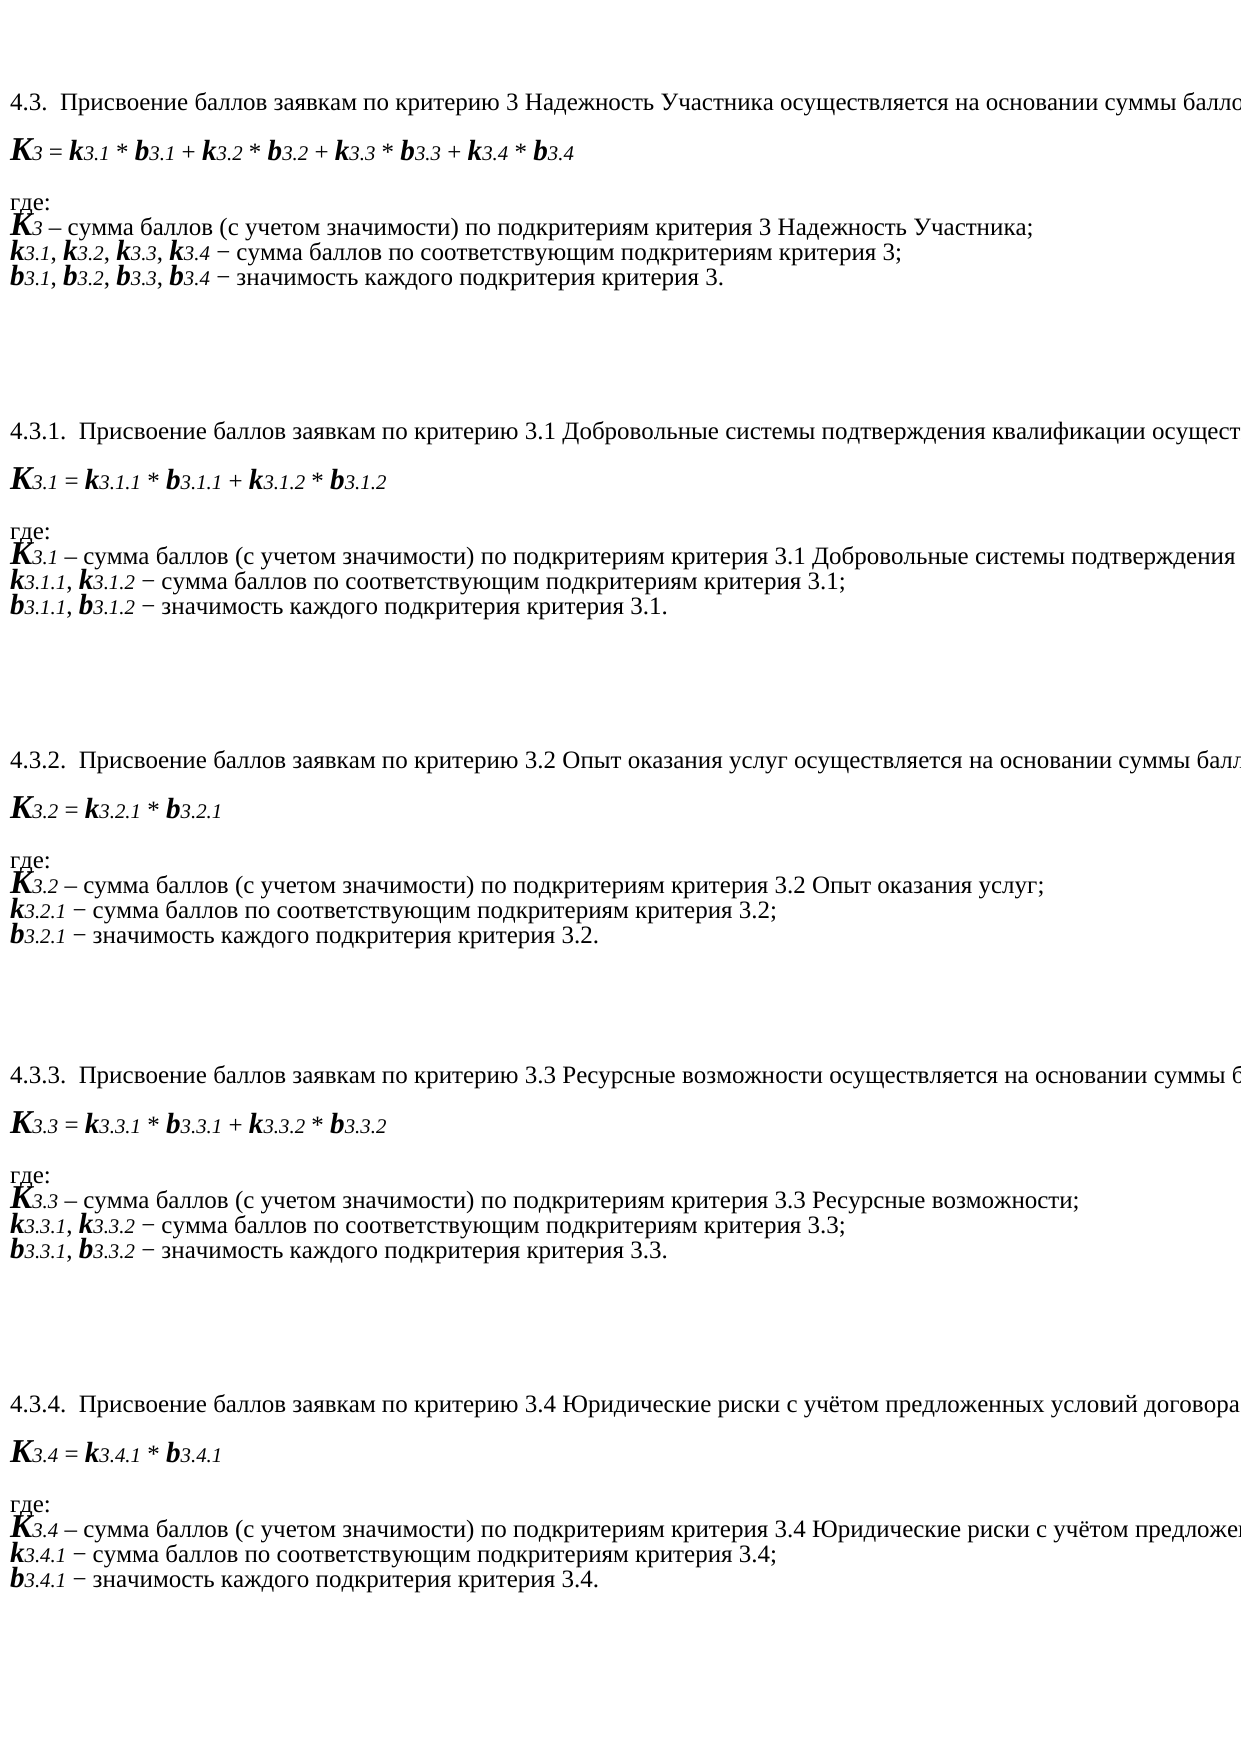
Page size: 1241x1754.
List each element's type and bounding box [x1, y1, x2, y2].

table_cell [1197, 764, 1208, 1652]
table_cell [1197, 110, 1208, 563]
table_cell [1197, 21, 1208, 109]
table_cell [1197, 559, 1208, 767]
table_cell [10, 21, 1197, 1652]
